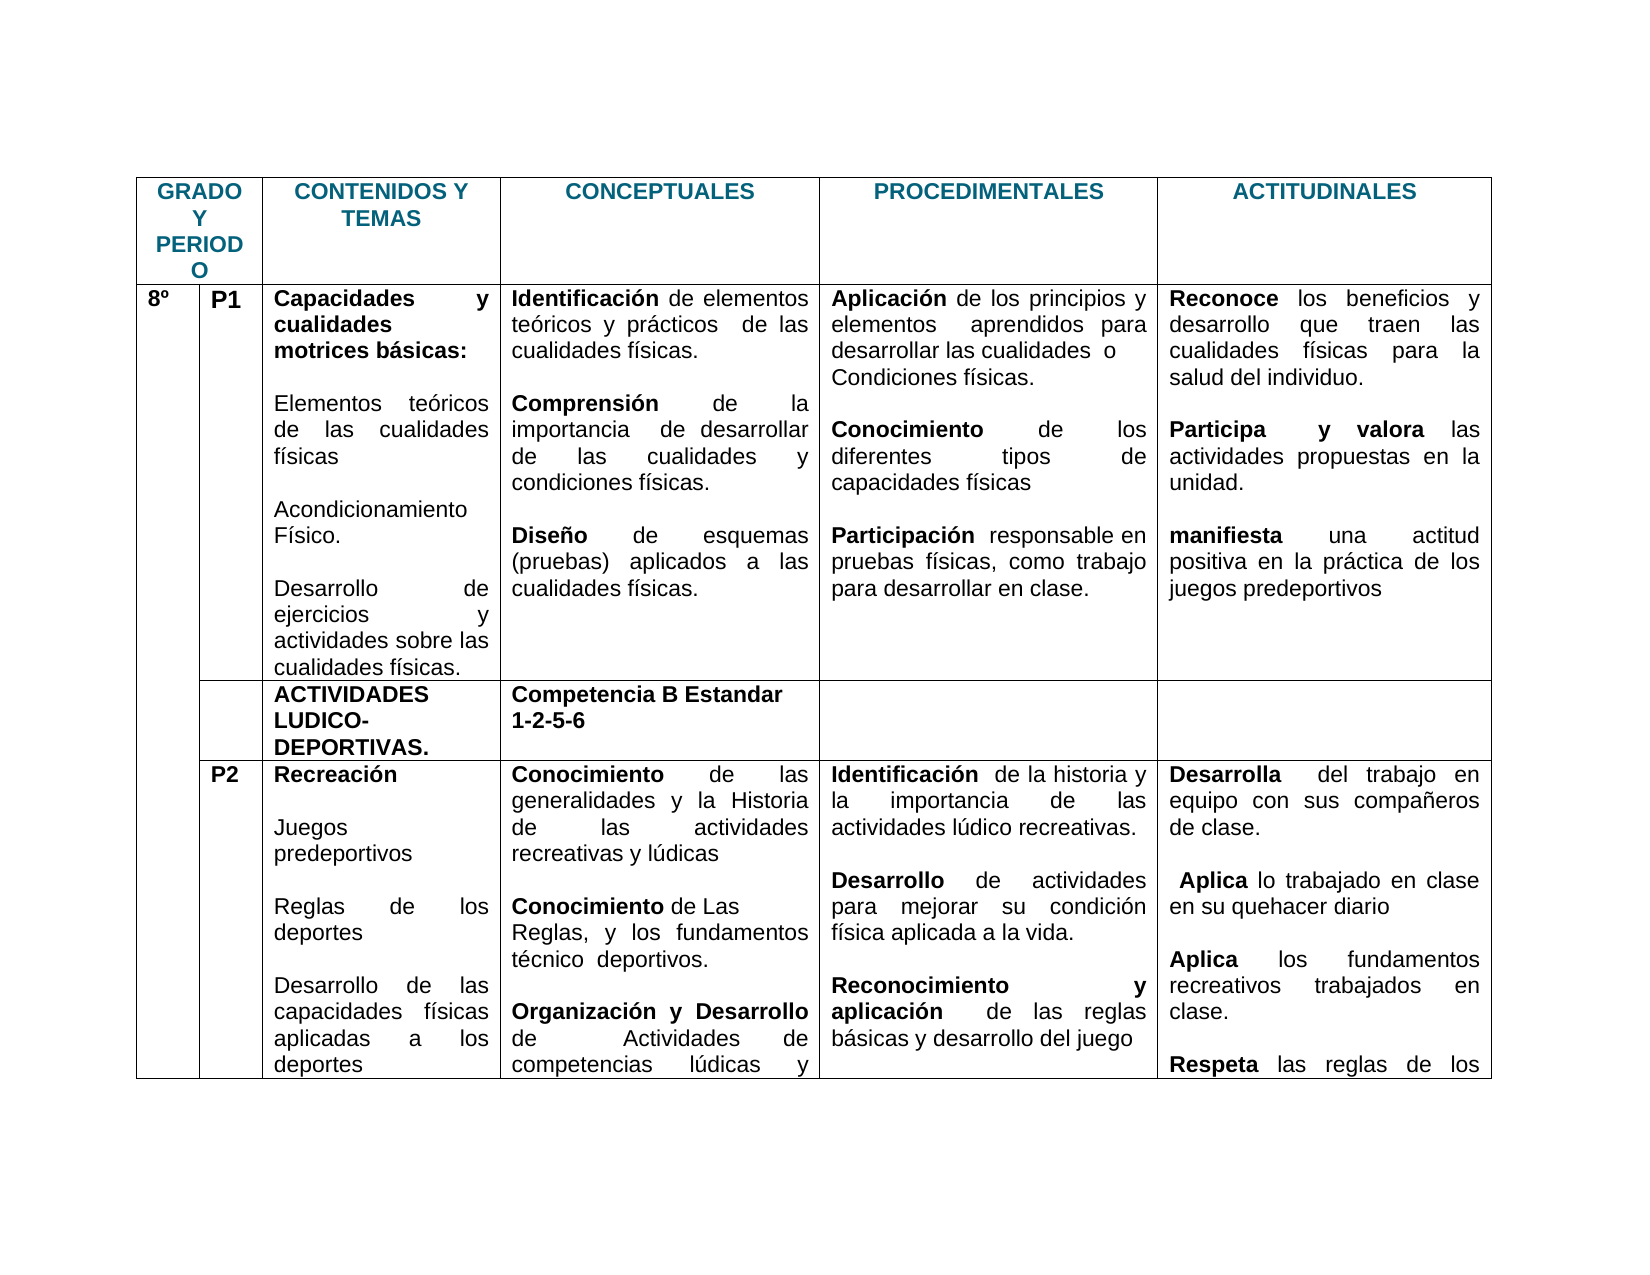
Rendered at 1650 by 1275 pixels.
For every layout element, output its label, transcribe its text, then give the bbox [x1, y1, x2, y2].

table_cell [1158, 681, 1491, 760]
table_cell [200, 681, 262, 760]
table_header GRADO Y PERIODO [137, 178, 262, 284]
table_cell Reconoce los beneficios y desarrollo que traen las cualidades físicas para la salud del individuo. Participa y valora las actividades propuestas en la unidad. manifiesta una actitud positiva en la práctica de los juegos predeportivos [1158, 285, 1491, 680]
table_cell 8º [137, 285, 199, 1077]
table_cell P1 [200, 285, 262, 680]
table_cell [263, 761, 500, 1077]
table_header CONCEPTUALES [501, 178, 819, 284]
table_header PROCEDIMENTALES [820, 178, 1157, 284]
table_header ACTITUDINALES [1158, 178, 1491, 284]
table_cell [501, 761, 819, 1077]
table_cell Identificación de elementos teóricos y prácticos de las cualidades físicas. Comprensión de la importancia de desarrollar de las cualidades y condiciones físicas. Diseño de esquemas (pruebas) aplicados a las cualidades físicas. [501, 285, 819, 680]
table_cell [1158, 761, 1491, 1077]
table_cell [820, 681, 1157, 760]
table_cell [820, 761, 1157, 1077]
table_cell ACTIVIDADES LUDICO-DEPORTIVAS. [263, 681, 500, 760]
table_cell Capacidades y cualidades motrices básicas: Elementos teóricos de las cualidades físicas Acondicionamiento Físico. Desarrollo de ejercicios y actividades sobre las cualidades físicas. [263, 285, 500, 680]
table_cell Competencia B Estandar 1-2-5-6 [501, 681, 819, 760]
table_cell P2 [200, 761, 262, 1077]
table_header CONTENIDOS Y TEMAS [263, 178, 500, 284]
table_cell Aplicación de los principios y elementos aprendidos para desarrollar las cualidades o Condiciones físicas. Conocimiento de los diferentes tipos de capacidades físicas Participación responsable en pruebas físicas, como trabajo para desarrollar en clase. [820, 285, 1157, 680]
